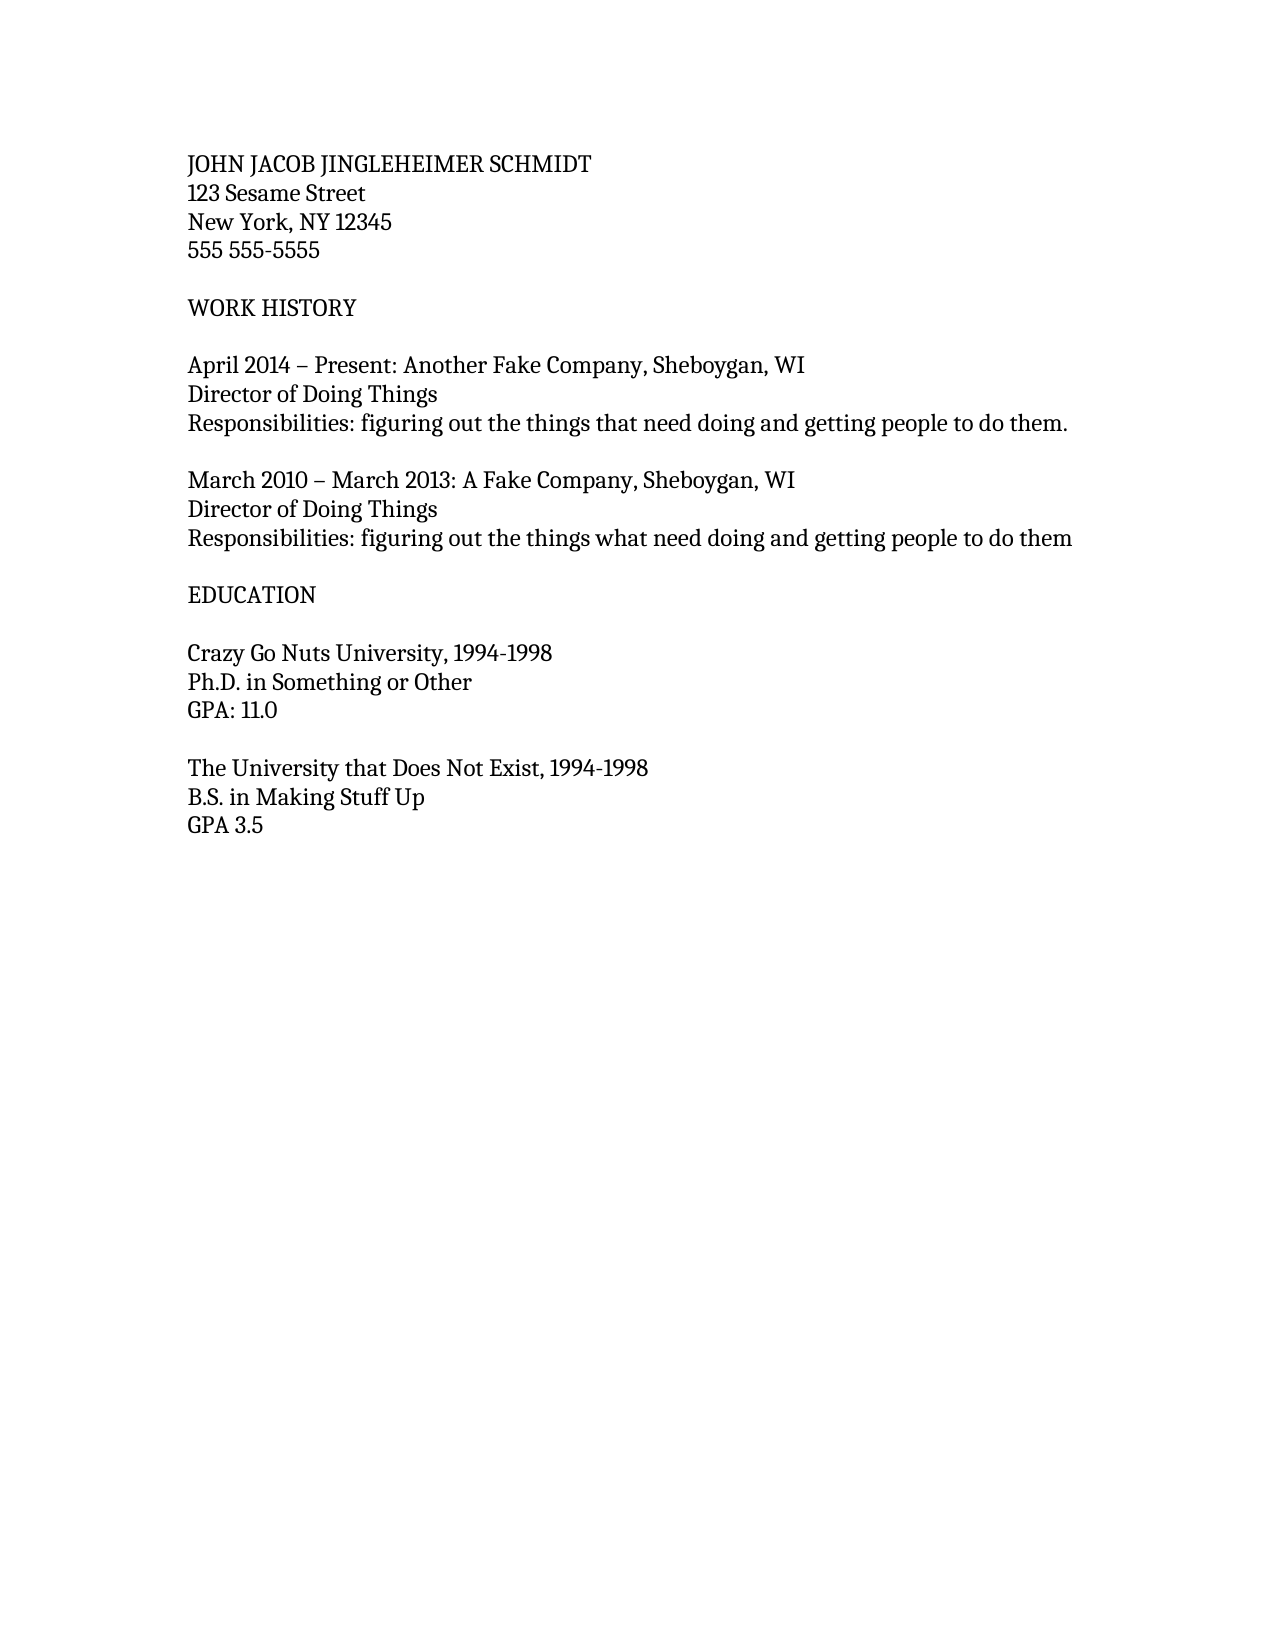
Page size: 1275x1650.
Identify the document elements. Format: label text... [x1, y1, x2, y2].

text Responsibilities: figuring out the things that need doing and getting people to do them. [187, 409, 1087, 437]
text GPA 3.5 [187, 811, 1087, 840]
text Director of Doing Things [187, 495, 1087, 524]
text New York, NY 12345 [187, 207, 1087, 236]
text April 2014 – Present: Another Fake Company, Sheboygan, WI [187, 351, 1087, 380]
text JOHN JACOB JINGLEHEIMER SCHMIDT [187, 150, 1087, 179]
text Crazy Go Nuts University, 1994-1998 [187, 639, 1087, 667]
text 555 555-5555 [187, 236, 1087, 265]
text The University that Does Not Exist, 1994-1998 [187, 754, 1087, 782]
text WORK HISTORY [187, 294, 1087, 322]
text Director of Doing Things [187, 380, 1087, 409]
text March 2010 – March 2013: A Fake Company, Sheboygan, WI [187, 466, 1087, 495]
text Responsibilities: figuring out the things what need doing and getting people to do them [187, 524, 1087, 552]
text B.S. in Making Stuff Up [187, 782, 1087, 811]
text Ph.D. in Something or Other [187, 667, 1087, 696]
text EDUCATION [187, 581, 1087, 610]
text GPA: 11.0 [187, 696, 1087, 725]
text 123 Sesame Street [187, 179, 1087, 207]
